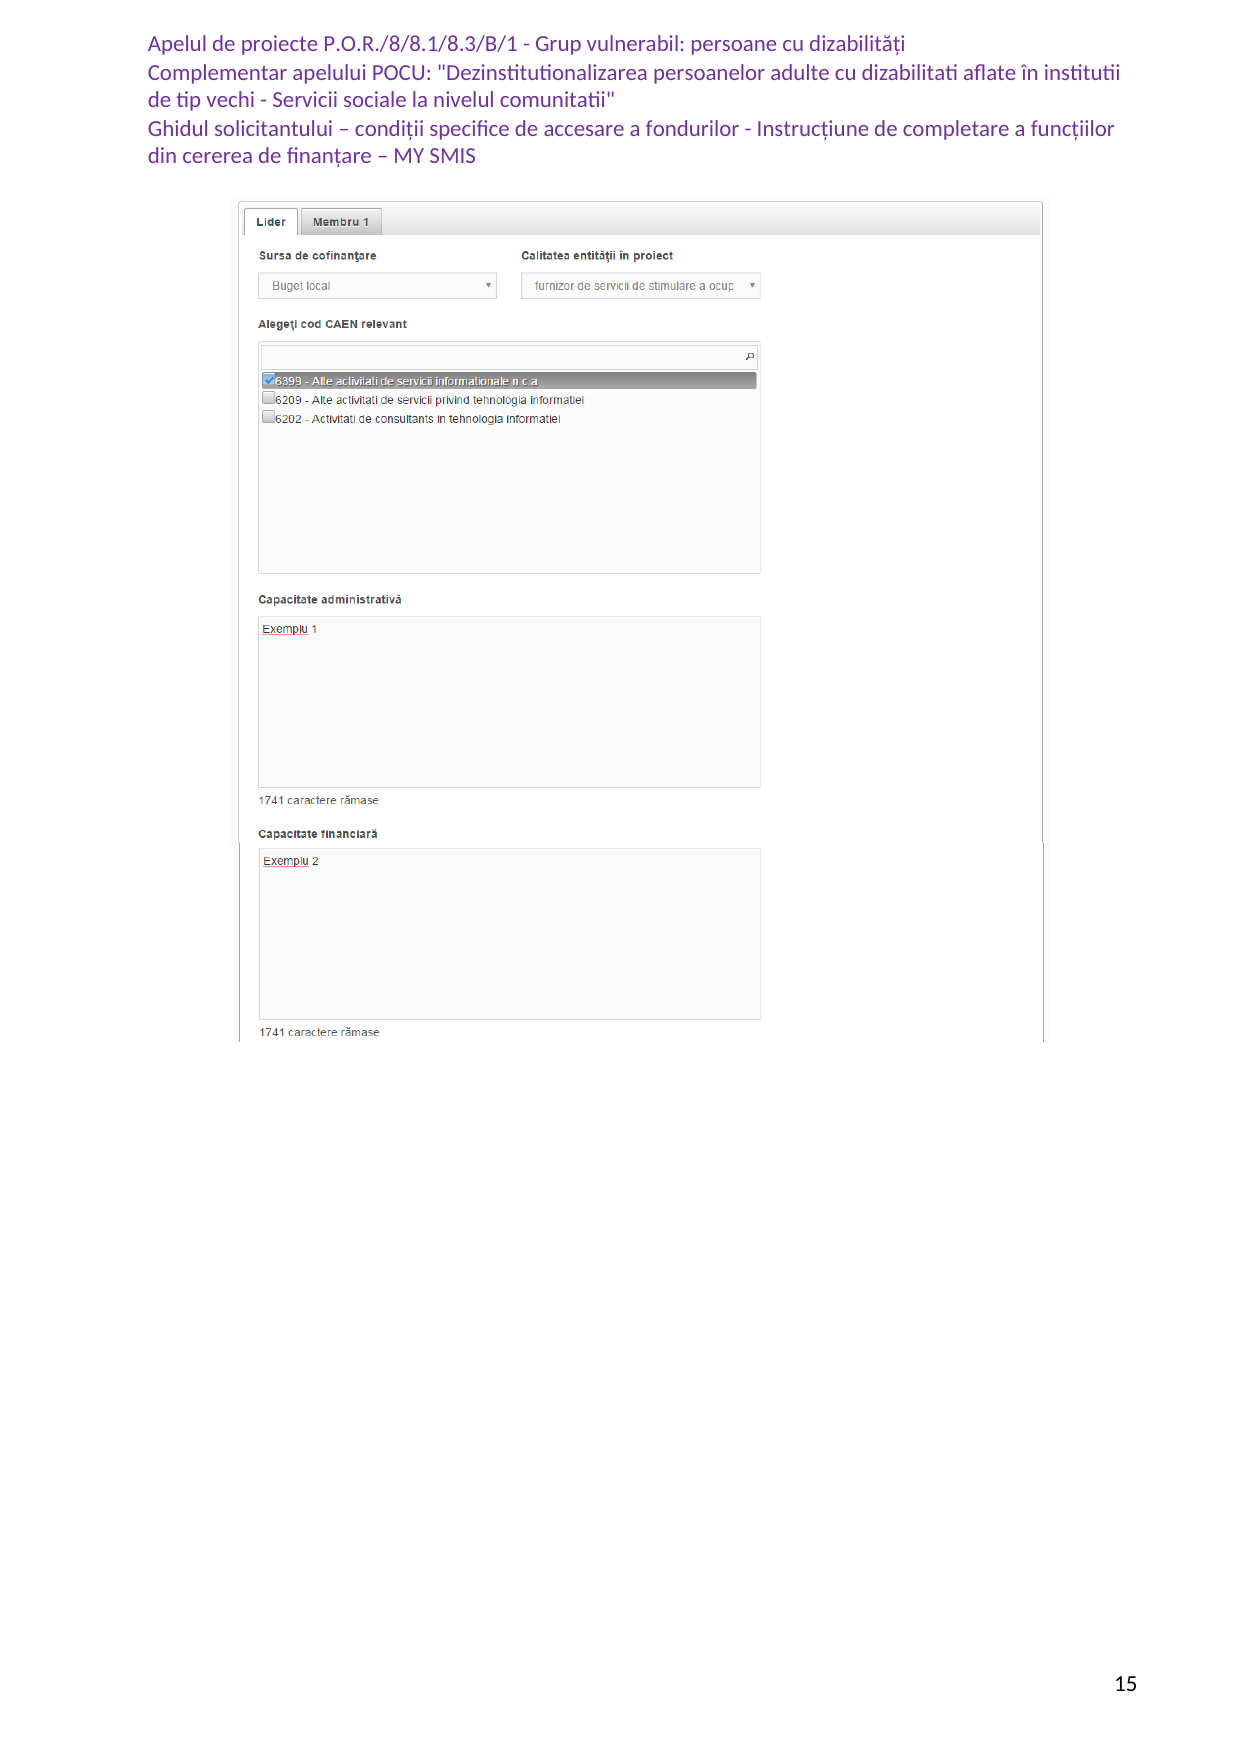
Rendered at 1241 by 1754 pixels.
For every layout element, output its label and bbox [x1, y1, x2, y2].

picture [230, 197, 1055, 1042]
